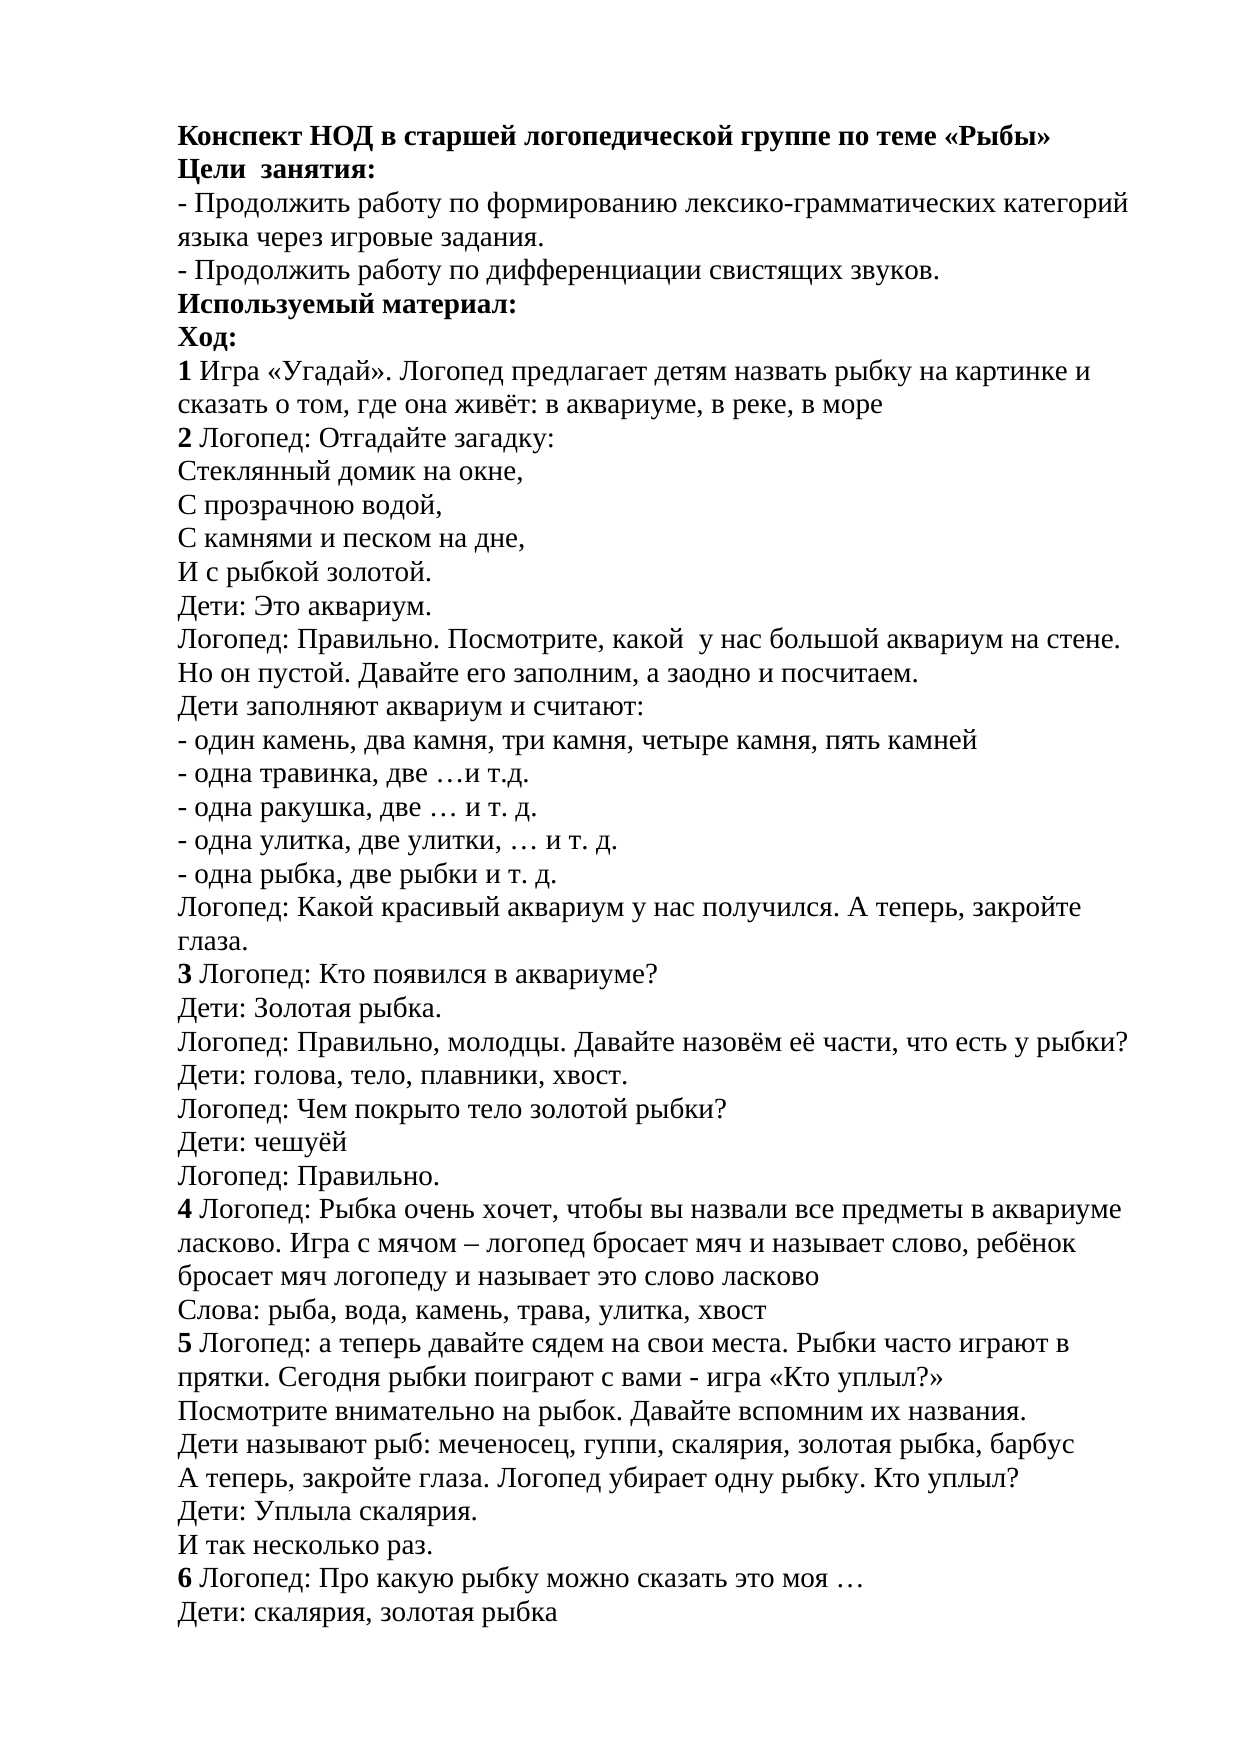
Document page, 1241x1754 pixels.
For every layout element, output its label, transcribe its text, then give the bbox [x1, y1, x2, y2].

text Дети: Золотая рыбка. [177, 990, 1152, 1024]
text - одна ракушка, две … и т. д. [177, 789, 1152, 822]
text 5 Логопед: а теперь давайте сядем на свои места. Рыбки часто играют в прятки. Сегодня рыбки поиграют с вами - игра «Кто уплыл?» [177, 1326, 1152, 1393]
text Ход: [177, 319, 1152, 353]
text Слова: рыба, вода, камень, трава, улитка, хвост [177, 1292, 1152, 1326]
text Дети заполняют аквариум и считают: [177, 688, 1152, 722]
text Дети: Это аквариум. [177, 588, 1152, 621]
text Посмотрите внимательно на рыбок. Давайте вспомним их названия. [177, 1393, 1152, 1426]
text - Продолжить работу по формированию лексико-грамматических категорий языка через игровые задания. [177, 185, 1152, 252]
text 3 Логопед: Кто появился в аквариуме? [177, 957, 1152, 990]
text - одна травинка, две …и т.д. [177, 755, 1152, 789]
text Цели занятия: [177, 152, 1152, 185]
text Дети: Уплыла скалярия. [177, 1493, 1152, 1527]
text 4 Логопед: Рыбка очень хочет, чтобы вы назвали все предметы в аквариуме ласково. Игра с мячом – логопед бросает мяч и называет слово, ребёнок бросает мяч логопеду и называет это слово ласково [177, 1191, 1152, 1292]
text Логопед: Правильно, молодцы. Давайте назовём её части, что есть у рыбки? [177, 1024, 1152, 1057]
text Стеклянный домик на окне, С прозрачною водой, С камнями и песком на дне, И с рыбкой золотой. [177, 453, 1152, 588]
text Но он пустой. Давайте его заполним, а заодно и посчитаем. [177, 655, 1152, 688]
text - один камень, два камня, три камня, четыре камня, пять камней [177, 722, 1152, 755]
text Дети: чешуёй [177, 1124, 1152, 1158]
text Логопед: Какой красивый аквариум у нас получился. А теперь, закройте глаза. [177, 889, 1152, 957]
text А теперь, закройте глаза. Логопед убирает одну рыбку. Кто уплыл? [177, 1460, 1152, 1493]
text Дети: скалярия, золотая рыбка [177, 1594, 1152, 1627]
text 1 Игра «Угадай». Логопед предлагает детям назвать рыбку на картинке и сказать о том, где она живёт: в аквариуме, в реке, в море [177, 353, 1152, 420]
text - Продолжить работу по дифференциации свистящих звуков. [177, 252, 1152, 286]
text Дети: голова, тело, плавники, хвост. [177, 1057, 1152, 1091]
text И так несколько раз. [177, 1527, 1152, 1560]
text Дети называют рыб: меченосец, гуппи, скалярия, золотая рыбка, барбус [177, 1426, 1152, 1460]
text Логопед: Правильно. Посмотрите, какой у нас большой аквариум на стене. [177, 621, 1152, 655]
text Логопед: Чем покрыто тело золотой рыбки? [177, 1091, 1152, 1124]
text - одна рыбка, две рыбки и т. д. [177, 856, 1152, 889]
text - одна улитка, две улитки, … и т. д. [177, 822, 1152, 856]
text 2 Логопед: Отгадайте загадку: [177, 420, 1152, 453]
text Логопед: Правильно. [177, 1158, 1152, 1191]
text Конспект НОД в старшей логопедической группе по теме «Рыбы» [177, 118, 1152, 152]
text Используемый материал: [177, 286, 1152, 319]
text 6 Логопед: Про какую рыбку можно сказать это моя … [177, 1560, 1152, 1594]
